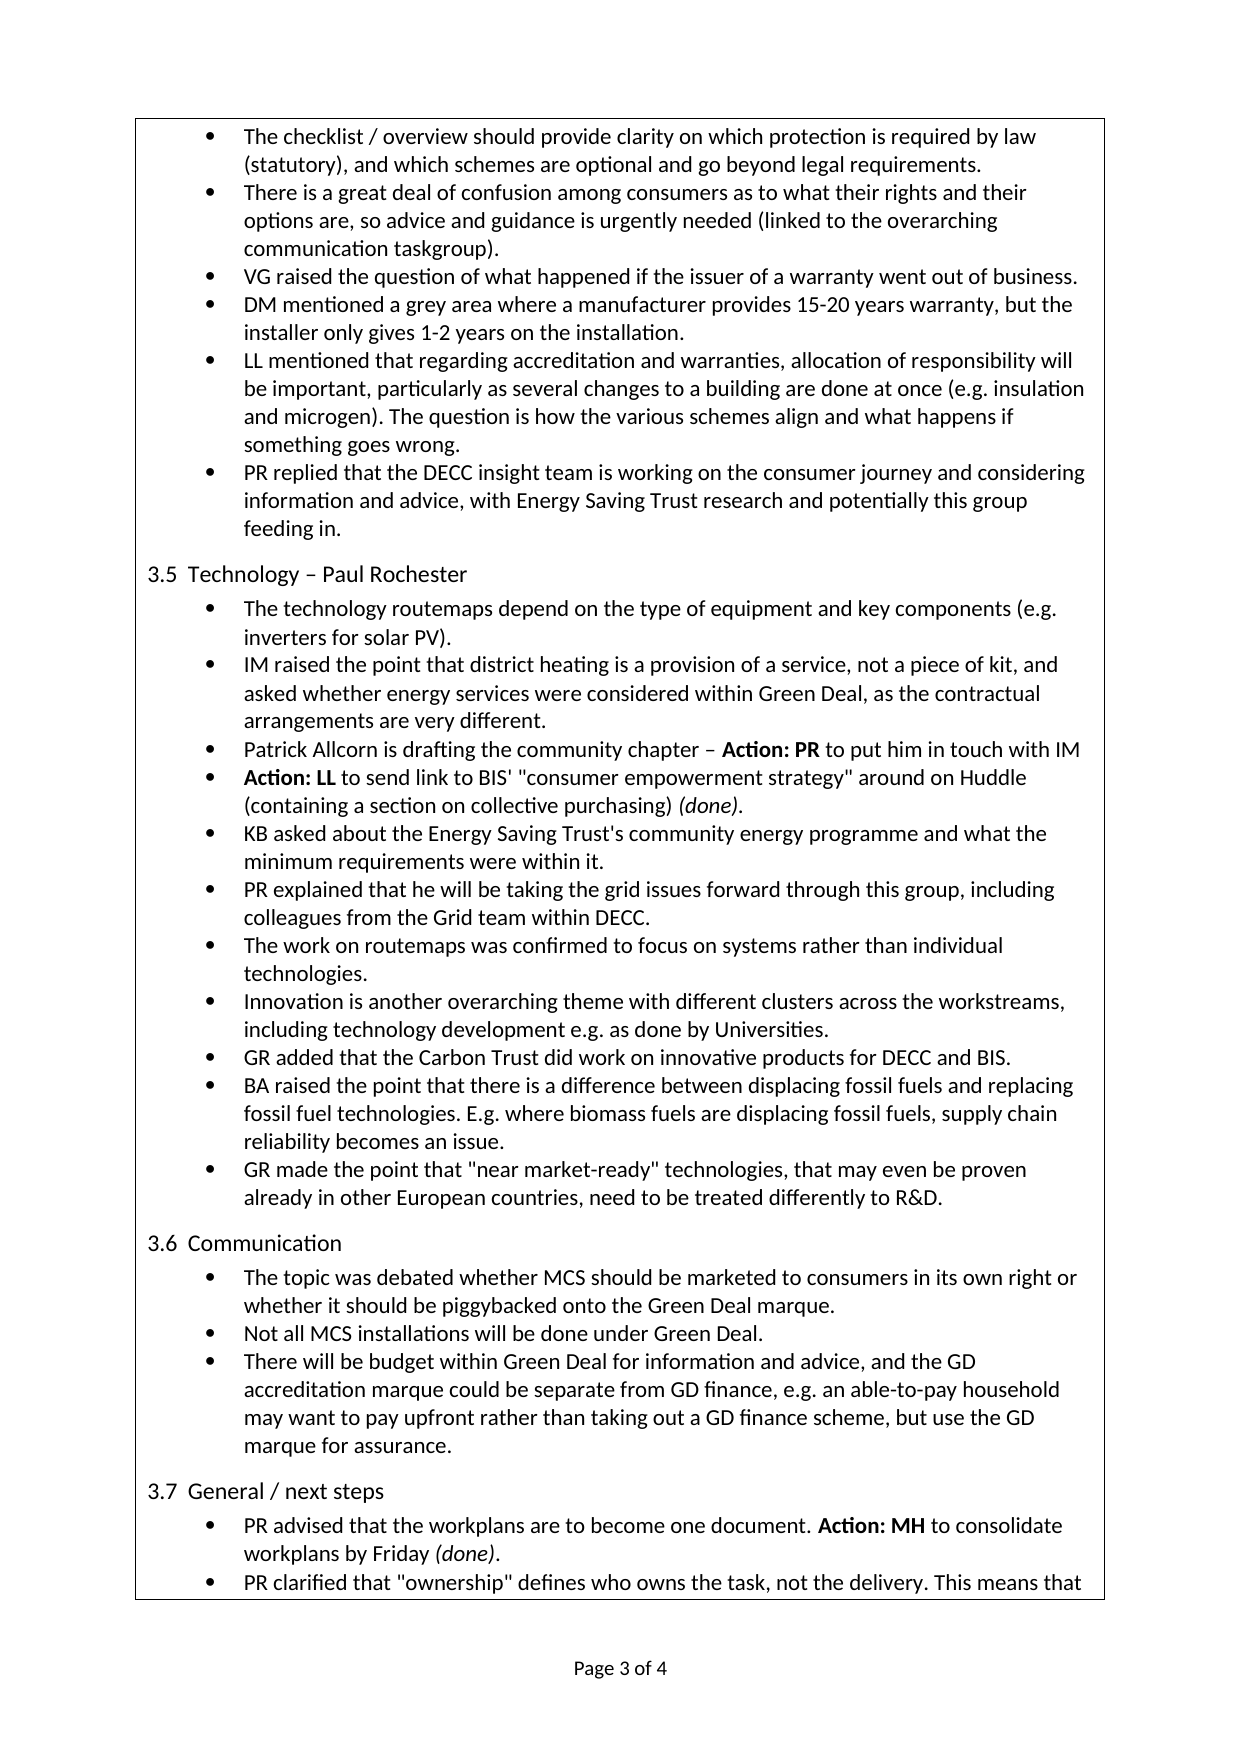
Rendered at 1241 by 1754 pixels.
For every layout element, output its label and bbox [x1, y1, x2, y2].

table_cell [136, 119, 1104, 1598]
